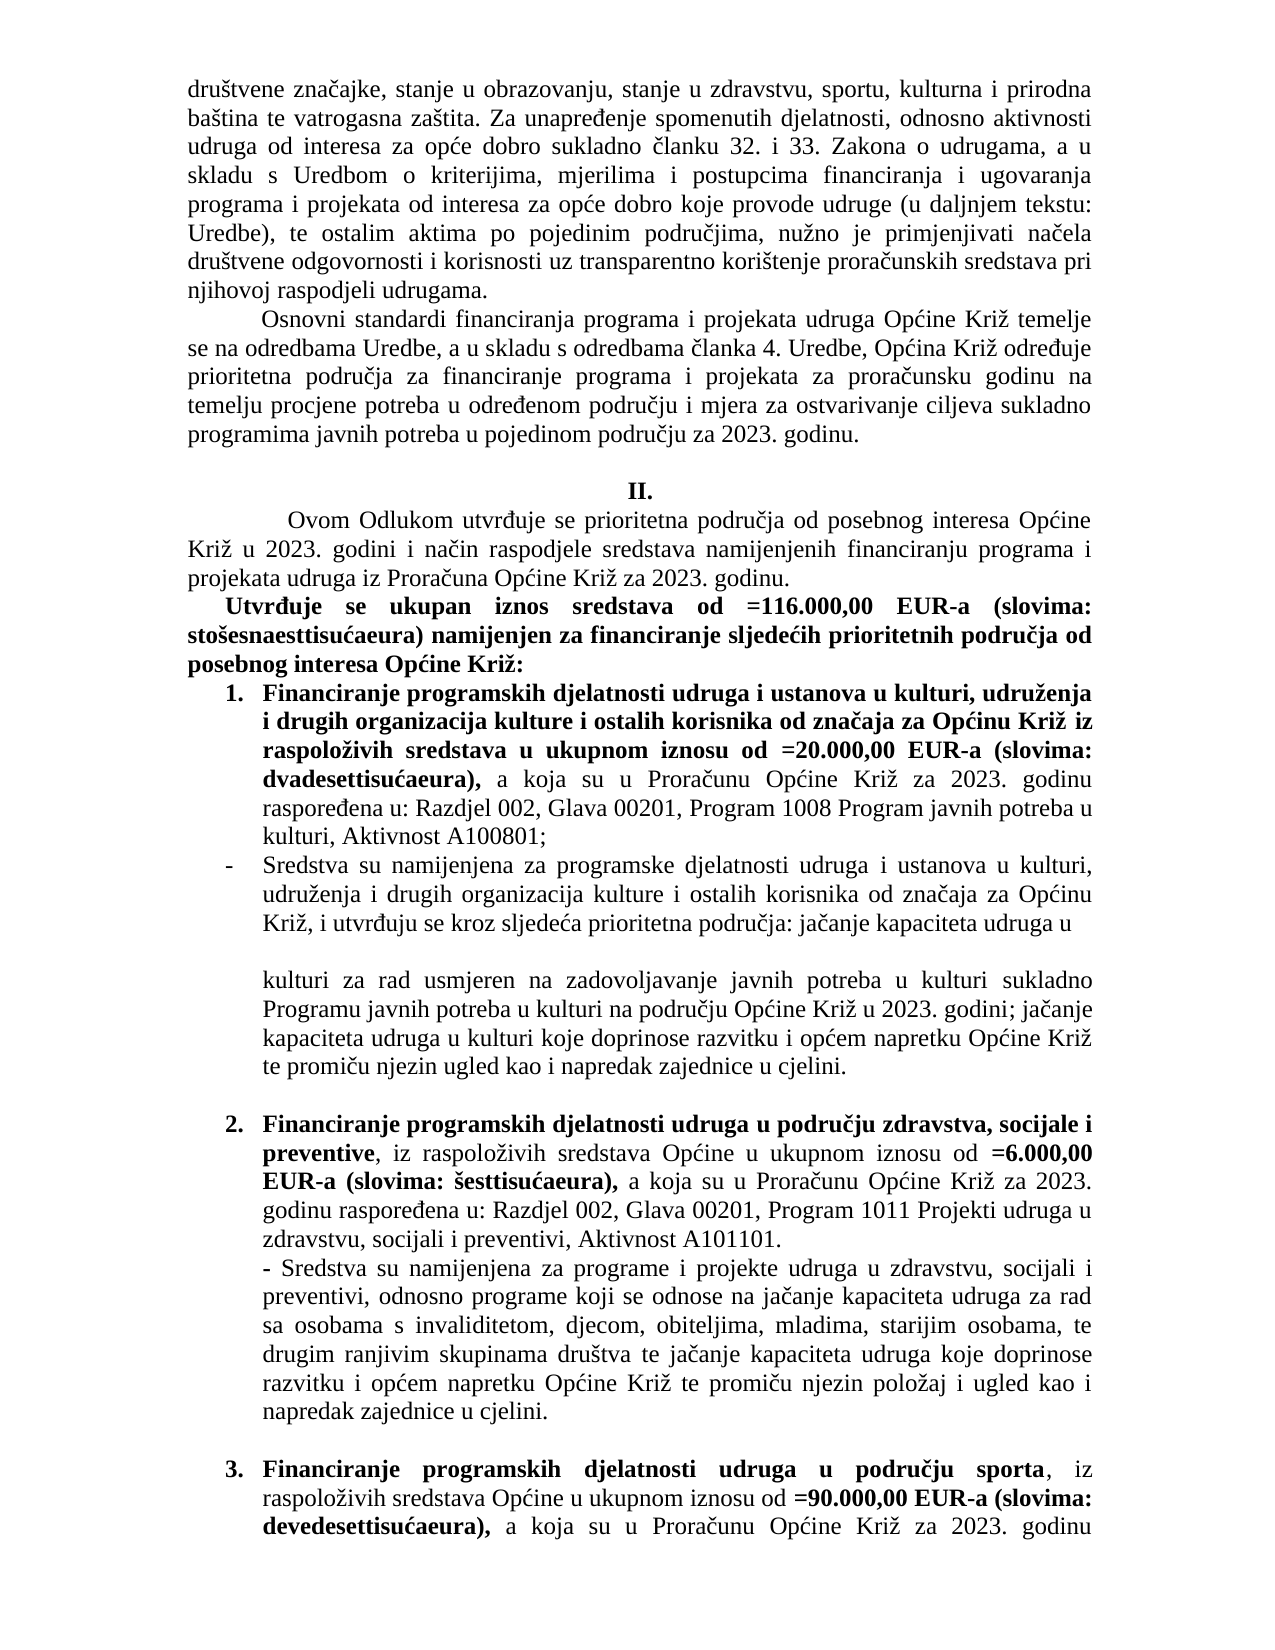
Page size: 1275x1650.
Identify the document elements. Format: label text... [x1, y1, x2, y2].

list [225, 1454, 1093, 1540]
list Financiranje programskih djelatnosti udruga u području zdravstva, socijale i preventive, iz raspoloživih sredstava Općine u ukupnom iznosu od =6.000,00 EUR-a (slovima: šesttisućaeura), a koja su u Proračunu Općine Križ za 2023. godinu raspoređena u: Razdjel 002, Glava 00201, Program 1011 Projekti udruga u zdravstvu, socijali i preventivi, Aktivnost A101101. [225, 1109, 1093, 1253]
text kulturi za rad usmjeren na zadovoljavanje javnih potreba u kulturi sukladno Programu javnih potreba u kulturi na području Općine Križ u 2023. godini; jačanje kapaciteta udruga u kulturi koje doprinose razvitku i općem napretku Općine Križ te promiču njezin ugled kao i napredak zajednice u cjelini. [262, 965, 1093, 1080]
text Utvrđuje se ukupan iznos sredstava od =116.000,00 EUR-a (slovima: stošesnaesttisućaeura) namijenjen za financiranje sljedećih prioritetnih područja od posebnog interesa Općine Križ: [187, 591, 1093, 678]
list - Sredstva su namijenjena za programe i projekte udruga u zdravstvu, socijali i preventivi, odnosno programe koji se odnose na jačanje kapaciteta udruga za rad sa osobama s invaliditetom, djecom, obiteljima, mladima, starijim osobama, te drugim ranjivim skupinama društva te jačanje kapaciteta udruga koje doprinose razvitku i općem napretku Općine Križ te promiču njezin položaj i ugled kao i napredak zajednice u cjelini. [262, 1253, 1093, 1425]
text II. [187, 476, 1093, 505]
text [187, 74, 1093, 304]
list Financiranje programskih djelatnosti udruga i ustanova u kulturi, udruženja i drugih organizacija kulture i ostalih korisnika od značaja za Općinu Križ iz raspoloživih sredstava u ukupnom iznosu od =20.000,00 EUR-a (slovima: dvadesettisućaeura), a koja su u Proračunu Općine Križ za 2023. godinu raspoređena u: Razdjel 002, Glava 00201, Program 1008 Program javnih potreba u kulturi, Aktivnost A100801; [225, 678, 1093, 850]
text Ovom Odlukom utvrđuje se prioritetna područja od posebnog interesa Općine Križ u 2023. godini i način raspodjele sredstava namijenjenih financiranju programa i projekata udruga iz Proračuna Općine Križ za 2023. godinu. [187, 505, 1093, 591]
list Sredstva su namijenjena za programske djelatnosti udruga i ustanova u kulturi, udruženja i drugih organizacija kulture i ostalih korisnika od značaja za Općinu Križ, i utvrđuju se kroz sljedeća prioritetna područja: jačanje kapaciteta udruga u [225, 850, 1093, 936]
text Osnovni standardi financiranja programa i projekata udruga Općine Križ temelje se na odredbama Uredbe, a u skladu s odredbama članka 4. Uredbe, Općina Križ određuje prioritetna područja za financiranje programa i projekata za proračunsku godinu na temelju procjene potreba u određenom području i mjera za ostvarivanje ciljeva sukladno programima javnih potreba u pojedinom području za 2023. godinu. [187, 304, 1093, 448]
